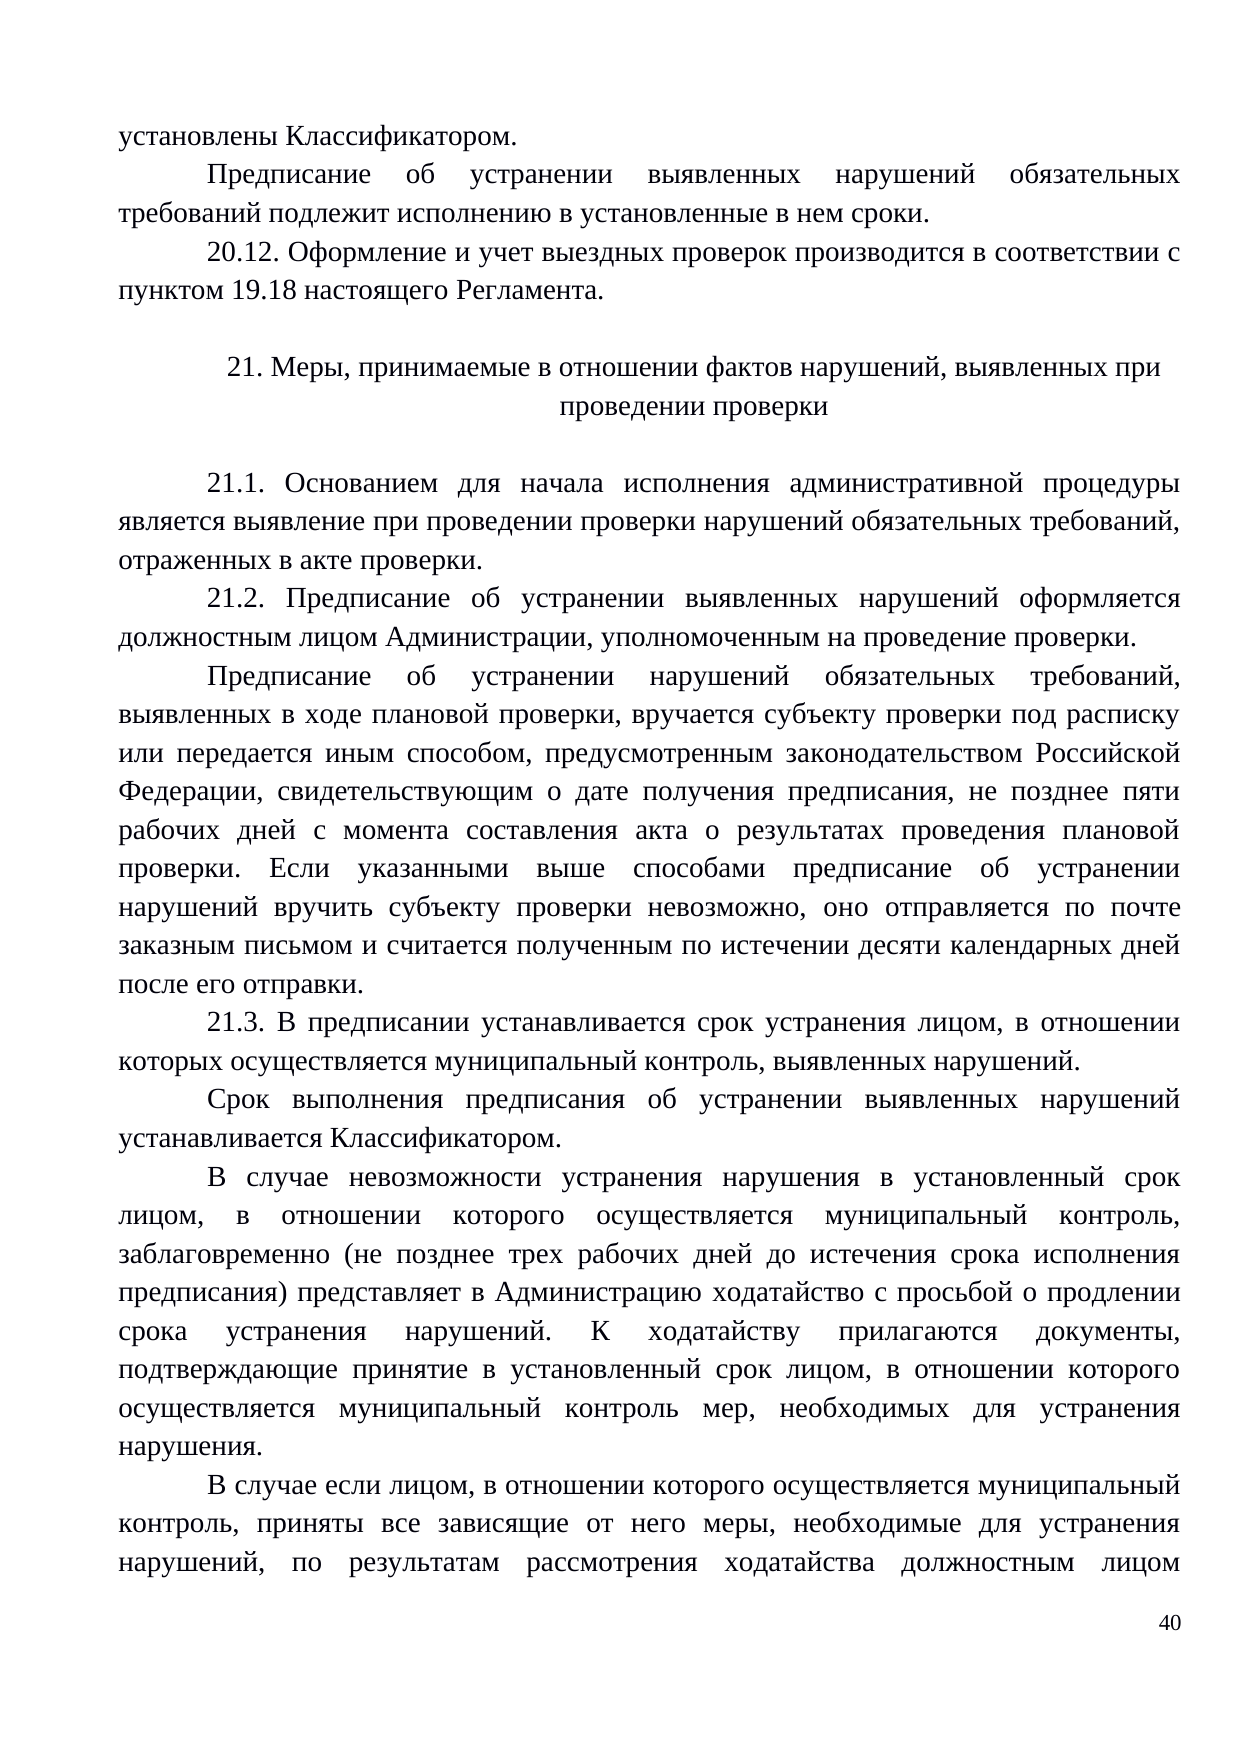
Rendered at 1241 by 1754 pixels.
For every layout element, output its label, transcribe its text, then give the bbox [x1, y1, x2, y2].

text В случае невозможности устранения нарушения в установленный срок лицом, в отношении которого осуществляется муниципальный контроль, заблаговременно (не позднее трех рабочих дней до истечения срока исполнения предписания) представляет в Администрацию ходатайство с просьбой о продлении срока устранения нарушений. К ходатайству прилагаются документы, подтверждающие принятие в установленный срок лицом, в отношении которого осуществляется муниципальный контроль мер, необходимых для устранения нарушения. [118, 1159, 1181, 1462]
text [118, 1467, 1181, 1578]
text Предписание об устранении выявленных нарушений обязательных требований подлежит исполнению в установленные в нем сроки. [118, 157, 1181, 229]
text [118, 118, 1181, 152]
text 21.1. Основанием для начала исполнения административной процедуры является выявление при проведении проверки нарушений обязательных требований, отраженных в акте проверки. [118, 465, 1181, 576]
text 21.3. В предписании устанавливается срок устранения лицом, в отношении которых осуществляется муниципальный контроль, выявленных нарушений. [118, 1004, 1181, 1077]
text 21. Меры, принимаемые в отношении фактов нарушений, выявленных при проведении проверки [207, 349, 1181, 421]
text 20.12. Оформление и учет выездных проверок производится в соответствии с пунктом 19.18 настоящего Регламента. [118, 234, 1181, 306]
text Предписание об устранении нарушений обязательных требований, выявленных в ходе плановой проверки, вручается субъекту проверки под расписку или передается иным способом, предусмотренным законодательством Российской Федерации, свидетельствующим о дате получения предписания, не позднее пяти рабочих дней с момента составления акта о результатах проведения плановой проверки. Если указанными выше способами предписание об устранении нарушений вручить субъекту проверки невозможно, оно отправляется по почте заказным письмом и считается полученным по истечении десяти календарных дней после его отправки. [118, 658, 1181, 999]
text 21.2. Предписание об устранении выявленных нарушений оформляется должностным лицом Администрации, уполномоченным на проведение проверки. [118, 581, 1181, 653]
text Срок выполнения предписания об устранении выявленных нарушений устанавливается Классификатором. [118, 1082, 1181, 1154]
